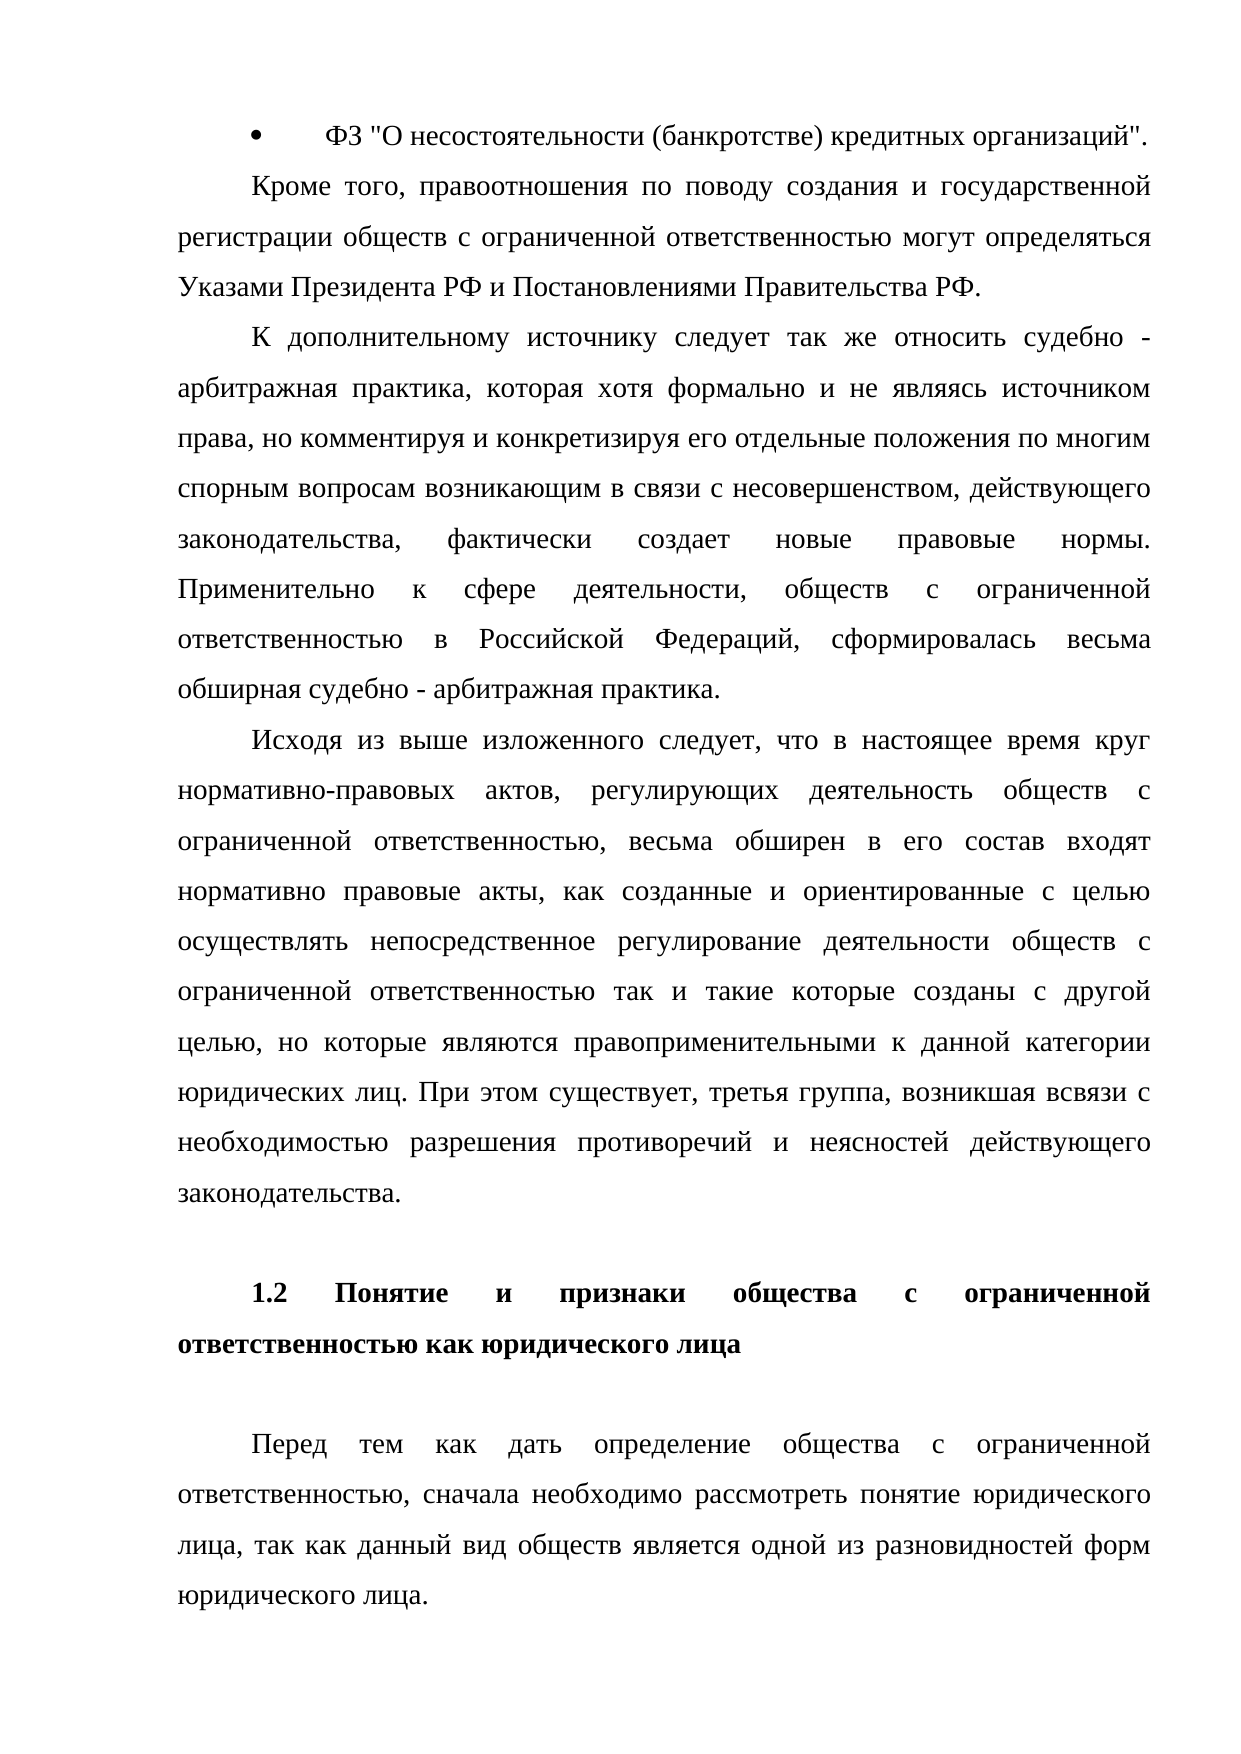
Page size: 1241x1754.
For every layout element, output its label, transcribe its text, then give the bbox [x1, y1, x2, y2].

text Исходя из выше изложенного следует, что в настоящее время круг нормативно-правовых актов, регулирующих деятельность обществ с ограниченной ответственностью, весьма обширен в его состав входят нормативно правовые акты, как созданные и ориентированные с целью осуществлять непосредственное регулирование деятельности обществ с ограниченной ответственностью так и такие которые созданы с другой целью, но которые являются правоприменительными к данной категории юридических лиц. При этом существует, третья группа, возникшая всвязи с необходимостью разрешения противоречий и неясностей действующего законодательства. [177, 722, 1152, 1208]
list ФЗ "О несостоятельности (банкротстве) кредитных организаций". [177, 118, 1152, 152]
text 1.2 Понятие и признаки общества с ограниченной ответственностью как юридического лица [177, 1275, 1152, 1359]
text Кроме того, правоотношения по поводу создания и государственной регистрации обществ с ограниченной ответственностью могут определяться Указами Президента РФ и Постановлениями Правительства РФ. [177, 168, 1152, 303]
text Перед тем как дать определение общества с ограниченной ответственностью, сначала необходимо рассмотреть понятие юридического лица, так как данный вид обществ является одной из разновидностей форм юридического лица. [177, 1426, 1152, 1611]
text К дополнительному источнику следует так же относить судебно - арбитражная практика, которая хотя формально и не являясь источником права, но комментируя и конкретизируя его отдельные положения по многим спорным вопросам возникающим в связи с несовершенством, действующего законодательства, фактически создает новые правовые нормы. Применительно к сфере деятельности, обществ с ограниченной ответственностью в Российской Федераций, сформировалась весьма обширная судебно - арбитражная практика. [177, 319, 1152, 705]
